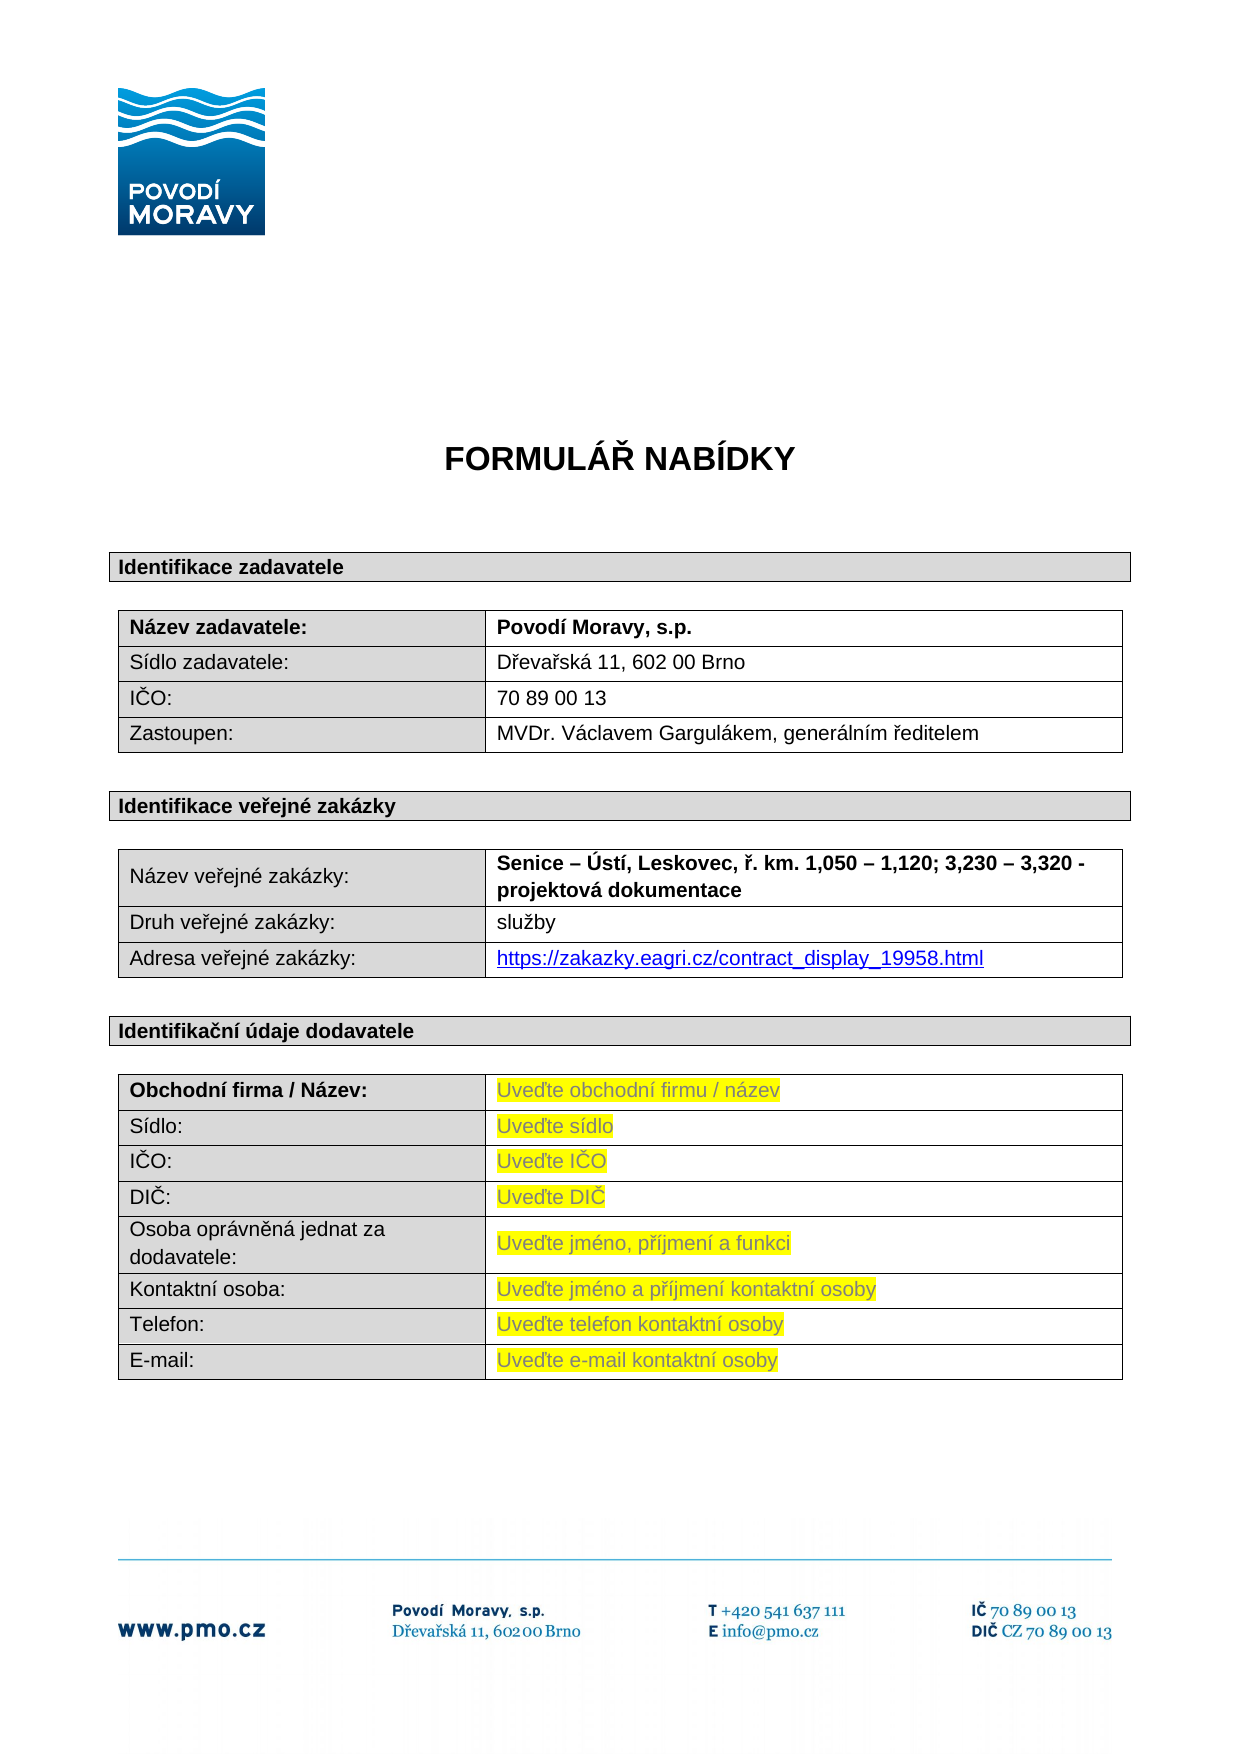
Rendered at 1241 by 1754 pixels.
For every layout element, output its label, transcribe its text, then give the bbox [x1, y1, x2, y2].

table_header Obchodní firma / Název: [119, 1075, 485, 1110]
picture [118, 132, 265, 146]
table_cell Uveďte IČO [486, 1146, 1122, 1181]
table_cell MVDr. Václavem Gargulákem, generálním ředitelem [486, 718, 1122, 752]
picture [118, 107, 265, 119]
text Identifikace zadavatele [110, 553, 1130, 581]
picture [128, 88, 182, 97]
table_cell Uveďte DIČ [486, 1182, 1122, 1216]
table_cell Adresa veřejné zakázky: [119, 943, 485, 977]
table_cell Druh veřejné zakázky: [119, 907, 485, 942]
text Identifikační údaje dodavatele [110, 1017, 1130, 1045]
table_header Senice – Ústí, Leskovec, ř. km. 1,050 – 1,120; 3,230 – 3,320 - projektová dokumentace [486, 850, 1122, 906]
table_cell Sídlo: [119, 1111, 485, 1145]
table_cell Uveďte e-mail kontaktní osoby [486, 1345, 1122, 1379]
table_cell Telefon: [119, 1309, 485, 1343]
table_header Název veřejné zakázky: [119, 850, 485, 906]
table_cell Dřevařská 11, 602 00 Brno [486, 647, 1122, 681]
table_header Povodí Moravy, s.p. [486, 611, 1122, 646]
text FORMULÁŘ NABÍDKY [118, 242, 1122, 478]
table_cell 70 89 00 13 [486, 682, 1122, 717]
table_cell služby [486, 907, 1122, 942]
picture [118, 161, 265, 242]
table_cell Uveďte sídlo [486, 1111, 1122, 1145]
table_cell https://zakazky.eagri.cz/contract_display_19958.html [486, 943, 1122, 977]
table_header Uveďte obchodní firmu / název [486, 1075, 1122, 1110]
table_cell Sídlo zadavatele: [119, 647, 485, 681]
table_cell Uveďte jméno, příjmení a funkci [486, 1217, 1122, 1273]
table_cell Uveďte telefon kontaktní osoby [486, 1309, 1122, 1343]
picture [118, 119, 265, 132]
table_cell IČO: [119, 682, 485, 717]
picture [202, 88, 256, 97]
text Identifikace veřejné zakázky [110, 792, 1130, 820]
table_cell IČO: [119, 1146, 485, 1181]
table_cell Uveďte jméno a příjmení kontaktní osoby [486, 1274, 1122, 1308]
table_header Název zadavatele: [119, 611, 485, 646]
table_cell Kontaktní osoba: [119, 1274, 485, 1308]
table_cell E-mail: [119, 1345, 485, 1379]
picture [118, 1518, 1112, 1754]
table_cell Osoba oprávněná jednat za dodavatele: [119, 1217, 485, 1273]
table_cell DIČ: [119, 1182, 485, 1216]
table_cell Zastoupen: [119, 718, 485, 752]
